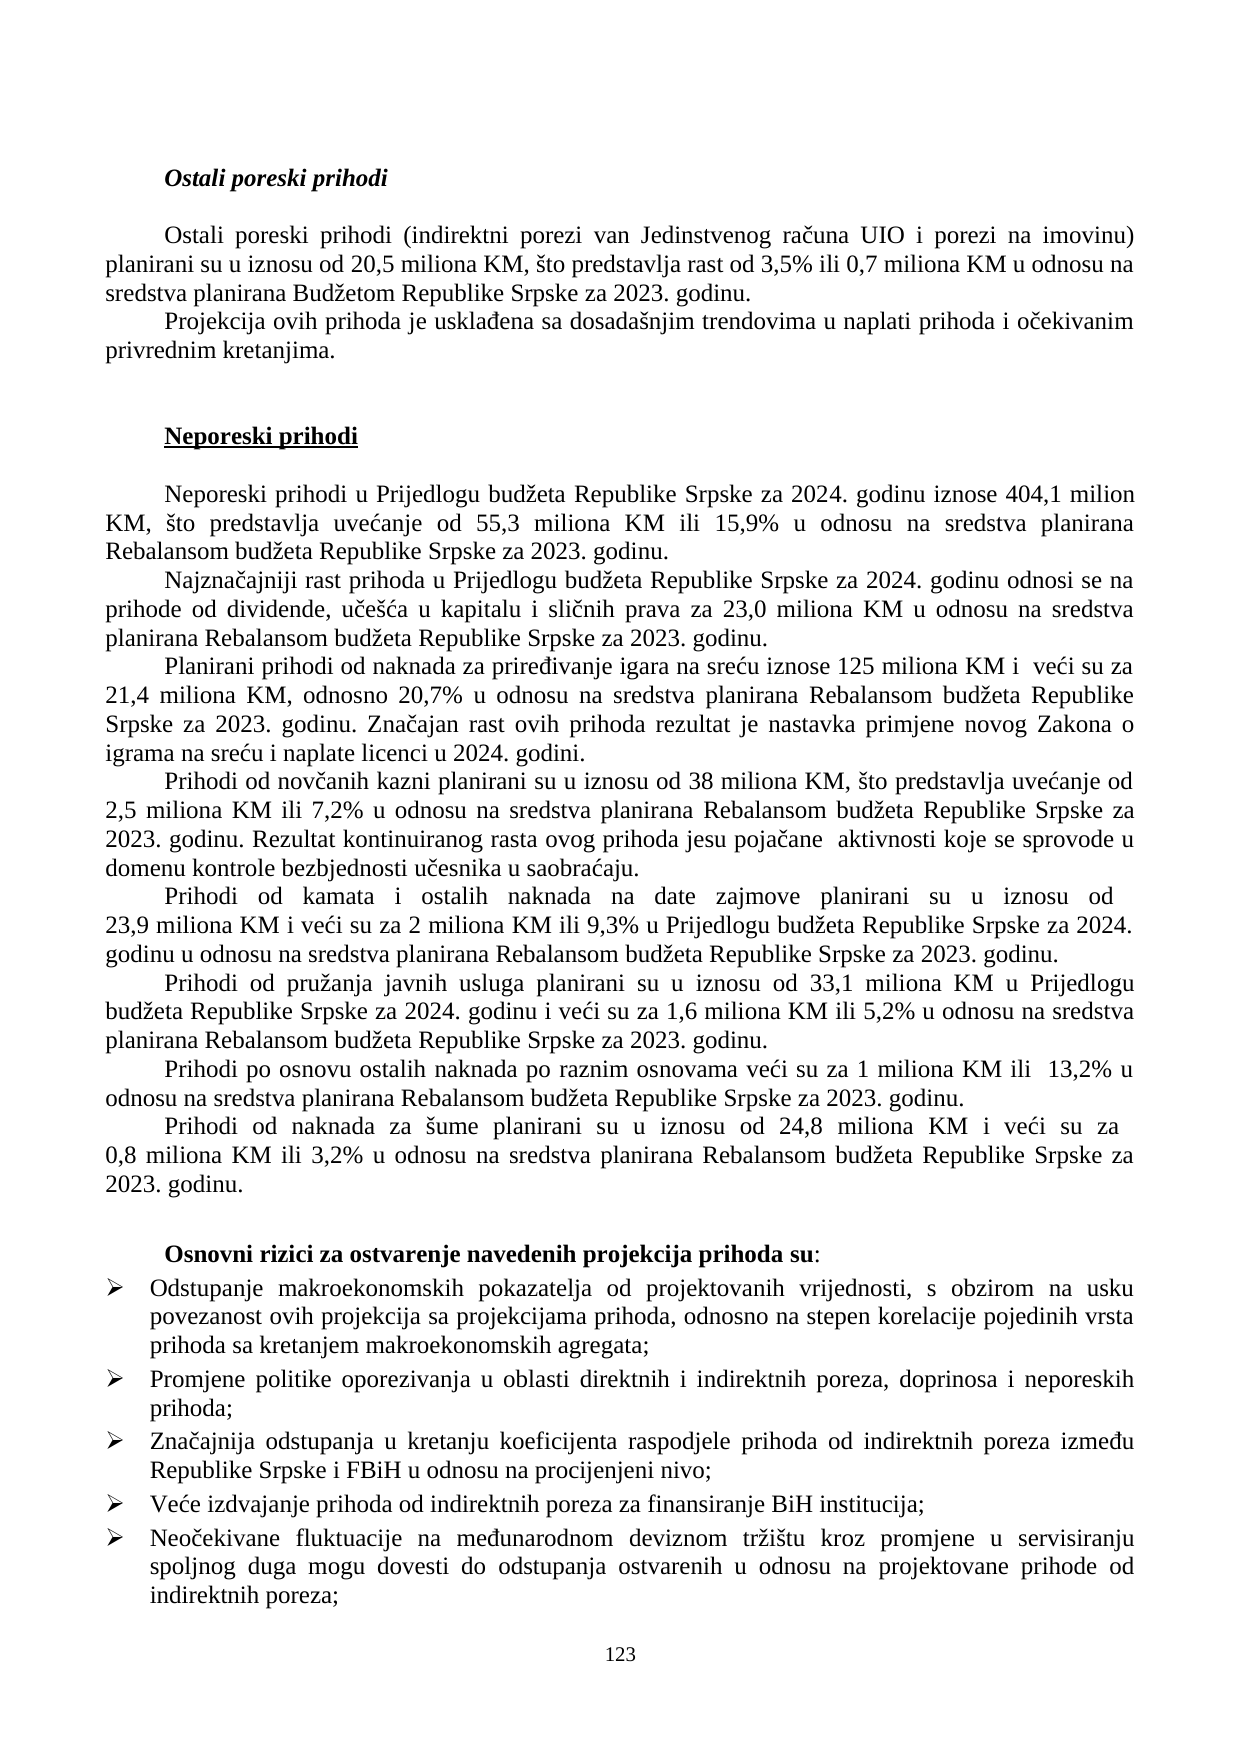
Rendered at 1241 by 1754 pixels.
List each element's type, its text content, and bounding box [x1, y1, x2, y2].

list Odstupanje makroekonomskih pokazatelja od projektovanih vrijednosti, s obzirom na usku povezanost ovih projekcija sa projekcijama prihoda, odnosno na stepen korelacije pojedinih vrsta prihoda sa kretanjem makroekonomskih agregata; [105, 1273, 1135, 1359]
text Prihodi od novčanih kazni planirani su u iznosu od 38 miliona KM, što predstavlja uvećanje od 2,5 miliona KM ili 7,2% u odnosu na sredstva planirana Rebalansom budžeta Republike Srpske za 2023. godinu. Rezultat kontinuiranog rasta ovog prihoda jesu pojačane aktivnosti koje se sprovode u domenu kontrole bezbjednosti učesnika u saobraćaju. [105, 766, 1135, 881]
text Neporeski prihodi [105, 421, 1135, 450]
text Prihodi od naknada za šume planirani su u iznosu od 24,8 miliona KM i veći su za 0,8 miliona KM ili 3,2% u odnosu na sredstva planirana Rebalansom budžeta Republike Srpske za 2023. godinu. [105, 1111, 1135, 1198]
text Ostali poreski prihodi [105, 163, 1135, 191]
text Prihodi od pružanja javnih usluga planirani su u iznosu od 33,1 miliona KM u Prijedlogu budžeta Republike Srpske za 2024. godinu i veći su za 1,6 miliona KM ili 5,2% u odnosu na sredstva planirana Rebalansom budžeta Republike Srpske za 2023. godinu. [105, 968, 1135, 1054]
list Značajnija odstupanja u kretanju koeficijenta raspodjele prihoda od indirektnih poreza između Republike Srpske i FBiH u odnosu na procijenjeni nivo; [105, 1426, 1135, 1484]
text Prihodi po osnovu ostalih naknada po raznim osnovama veći su za 1 miliona KM ili 13,2% u odnosu na sredstva planirana Rebalansom budžeta Republike Srpske za 2023. godinu. [105, 1054, 1135, 1111]
list Promjene politike oporezivanja u oblasti direktnih i indirektnih poreza, doprinosa i neporeskih prihoda; [105, 1364, 1135, 1421]
list Neočekivane fluktuacije na međunarodnom deviznom tržištu kroz promjene u servisiranju spoljnog duga mogu dovesti do odstupanja ostvarenih u odnosu na projektovane prihode od indirektnih poreza; [105, 1523, 1135, 1609]
text Ostali poreski prihodi (indirektni porezi van Jedinstvenog računa UIO i porezi na imovinu) planirani su u iznosu od 20,5 miliona KM, što predstavlja rast od 3,5% ili 0,7 miliona KM u odnosu na sredstva planirana Budžetom Republike Srpske za 2023. godinu. [105, 220, 1135, 306]
text Neporeski prihodi u Prijedlogu budžeta Republike Srpske za 2024. godinu iznose 404,1 milion KM, što predstavlja uvećanje od 55,3 miliona KM ili 15,9% u odnosu na sredstva planirana Rebalansom budžeta Republike Srpske za 2023. godinu. [105, 479, 1135, 565]
text Prihodi od kamata i ostalih naknada na date zajmove planirani su u iznosu od 23,9 miliona KM i veći su za 2 miliona KM ili 9,3% u Prijedlogu budžeta Republike Srpske za 2024. godinu u odnosu na sredstva planirana Rebalansom budžeta Republike Srpske za 2023. godinu. [105, 881, 1135, 968]
text Planirani prihodi od naknada za priređivanje igara na sreću iznose 125 miliona KM i veći su za 21,4 miliona KM, odnosno 20,7% u odnosu na sredstva planirana Rebalansom budžeta Republike Srpske za 2023. godinu. Značajan rast ovih prihoda rezultat je nastavka primjene novog Zakona o igrama na sreću i naplate licenci u 2024. godini. [105, 651, 1135, 766]
text Projekcija ovih prihoda je usklađena sa dosadašnjim trendovima u naplati prihoda i očekivanim privrednim kretanjima. [105, 306, 1135, 364]
text Osnovni rizici za ostvarenje navedenih projekcija prihoda su: [105, 1239, 1135, 1268]
text Najznačajniji rast prihoda u Prijedlogu budžeta Republike Srpske za 2024. godinu odnosi se na prihode od dividende, učešća u kapitalu i sličnih prava za 23,0 miliona KM u odnosu na sredstva planirana Rebalansom budžeta Republike Srpske za 2023. godinu. [105, 565, 1135, 651]
list Veće izdvajanje prihoda od indirektnih poreza za finansiranje BiH institucija; [105, 1489, 1135, 1518]
